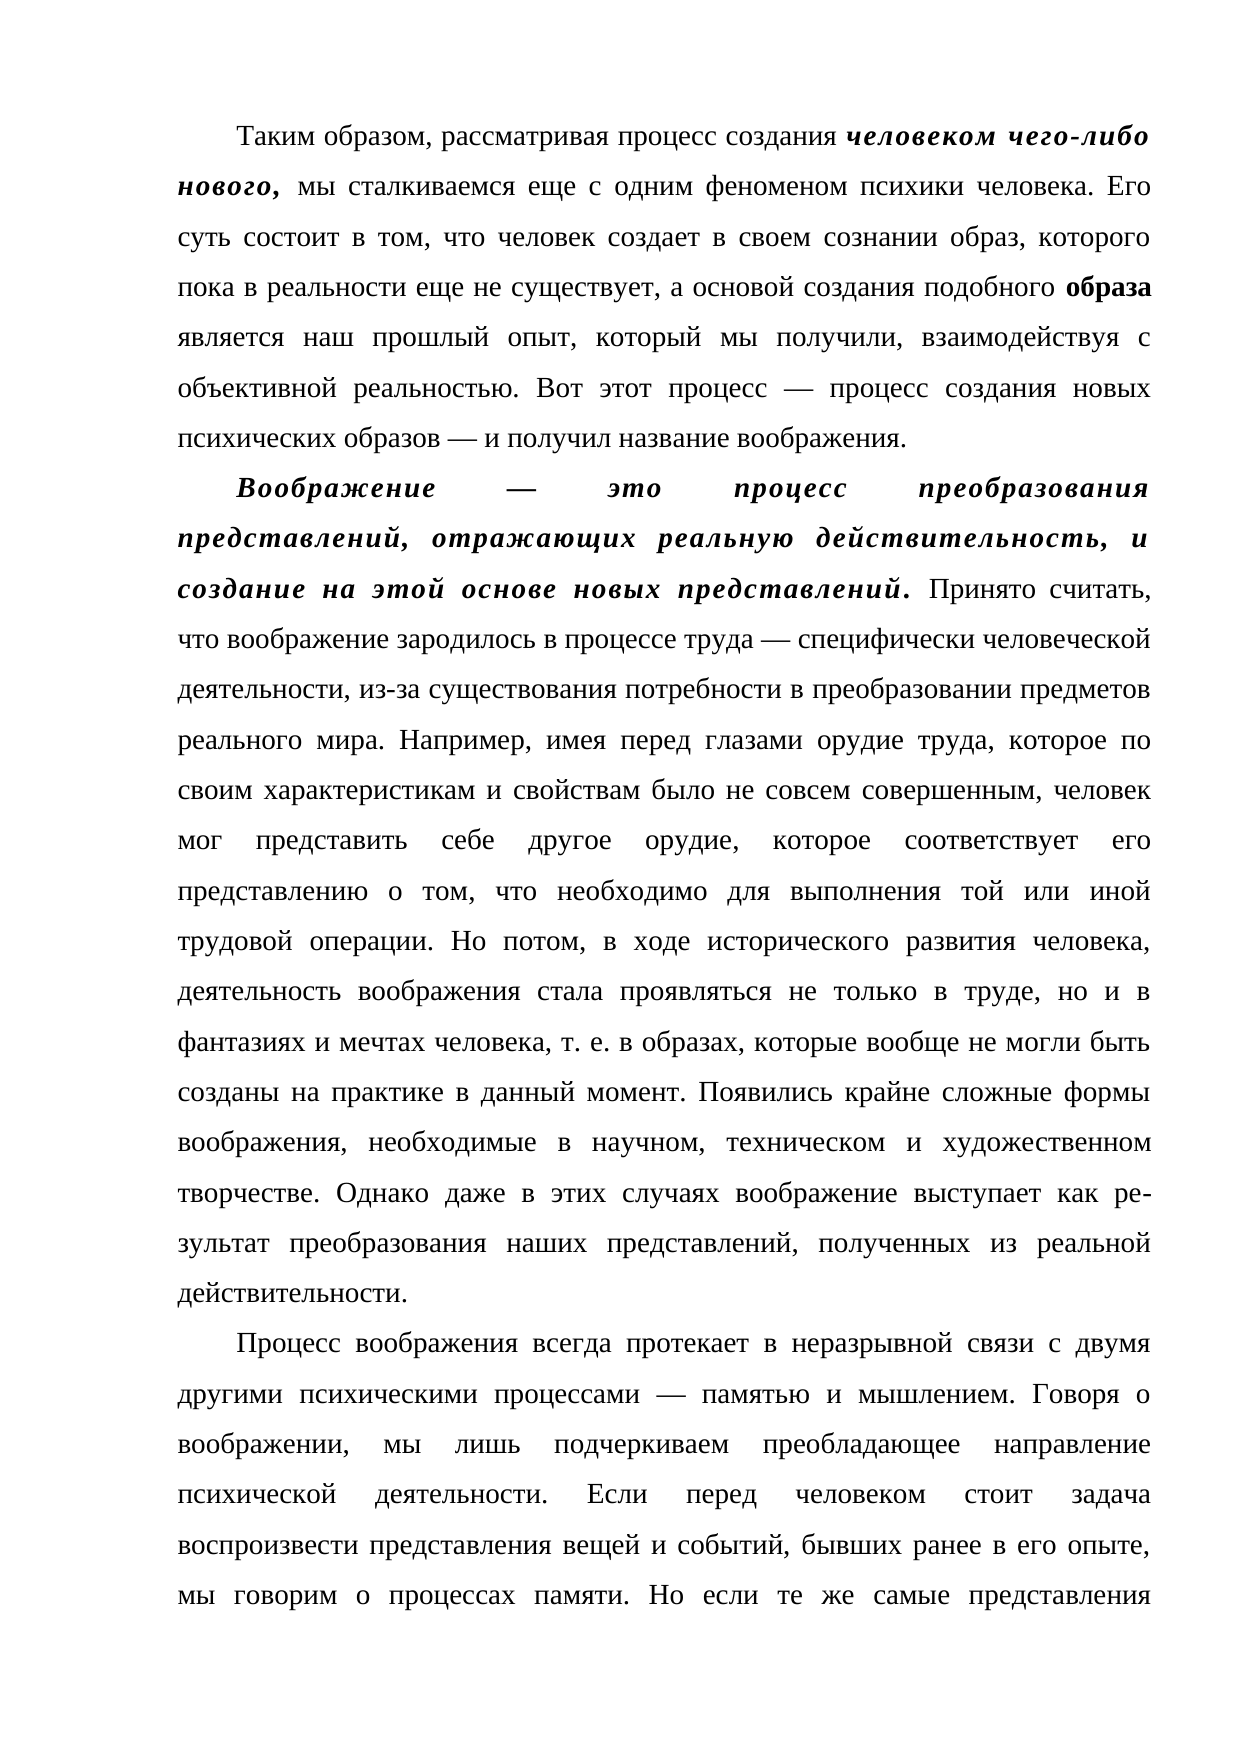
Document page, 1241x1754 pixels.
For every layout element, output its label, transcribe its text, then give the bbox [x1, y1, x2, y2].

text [177, 1326, 1152, 1611]
text Воображение — это процесс преобразования представлений, отражающих реальную действительность, и создание на этой основе новых представлений. Принято считать, что воображение зародилось в процессе труда — специфически человеческой деятельности, из-за существования потребности в преобразовании предметов реального мира. Например, имея перед глазами орудие труда, которое по своим характеристикам и свойствам было не совсем совершенным, человек мог представить себе другое орудие, которое соответствует его представлению о том, что необходимо для выполнения той или иной трудовой операции. Но потом, в ходе исторического развития человека, деятельность воображения стала проявляться не только в труде, но и в фантазиях и мечтах человека, т. е. в образах, которые вообще не могли быть созданы на практике в данный момент. Появились крайне сложные формы воображения, необходимые в научном, техническом и художественном творчестве. Однако даже в этих случаях воображение выступает как результат преобразования наших представлений, полученных из реальной действительности. [177, 470, 1152, 1309]
text Таким образом, рассматривая процесс создания человеком чего-либо нового, мы сталкиваемся еще с одним феноменом психики человека. Его суть состоит в том, что человек создает в своем сознании образ, которого пока в реальности еще не существует, а основой создания подобного образа является наш прошлый опыт, который мы получили, взаимодействуя с объективной реальностью. Вот этот процесс — процесс создания новых психических образов — и получил название воображения. [177, 118, 1152, 453]
